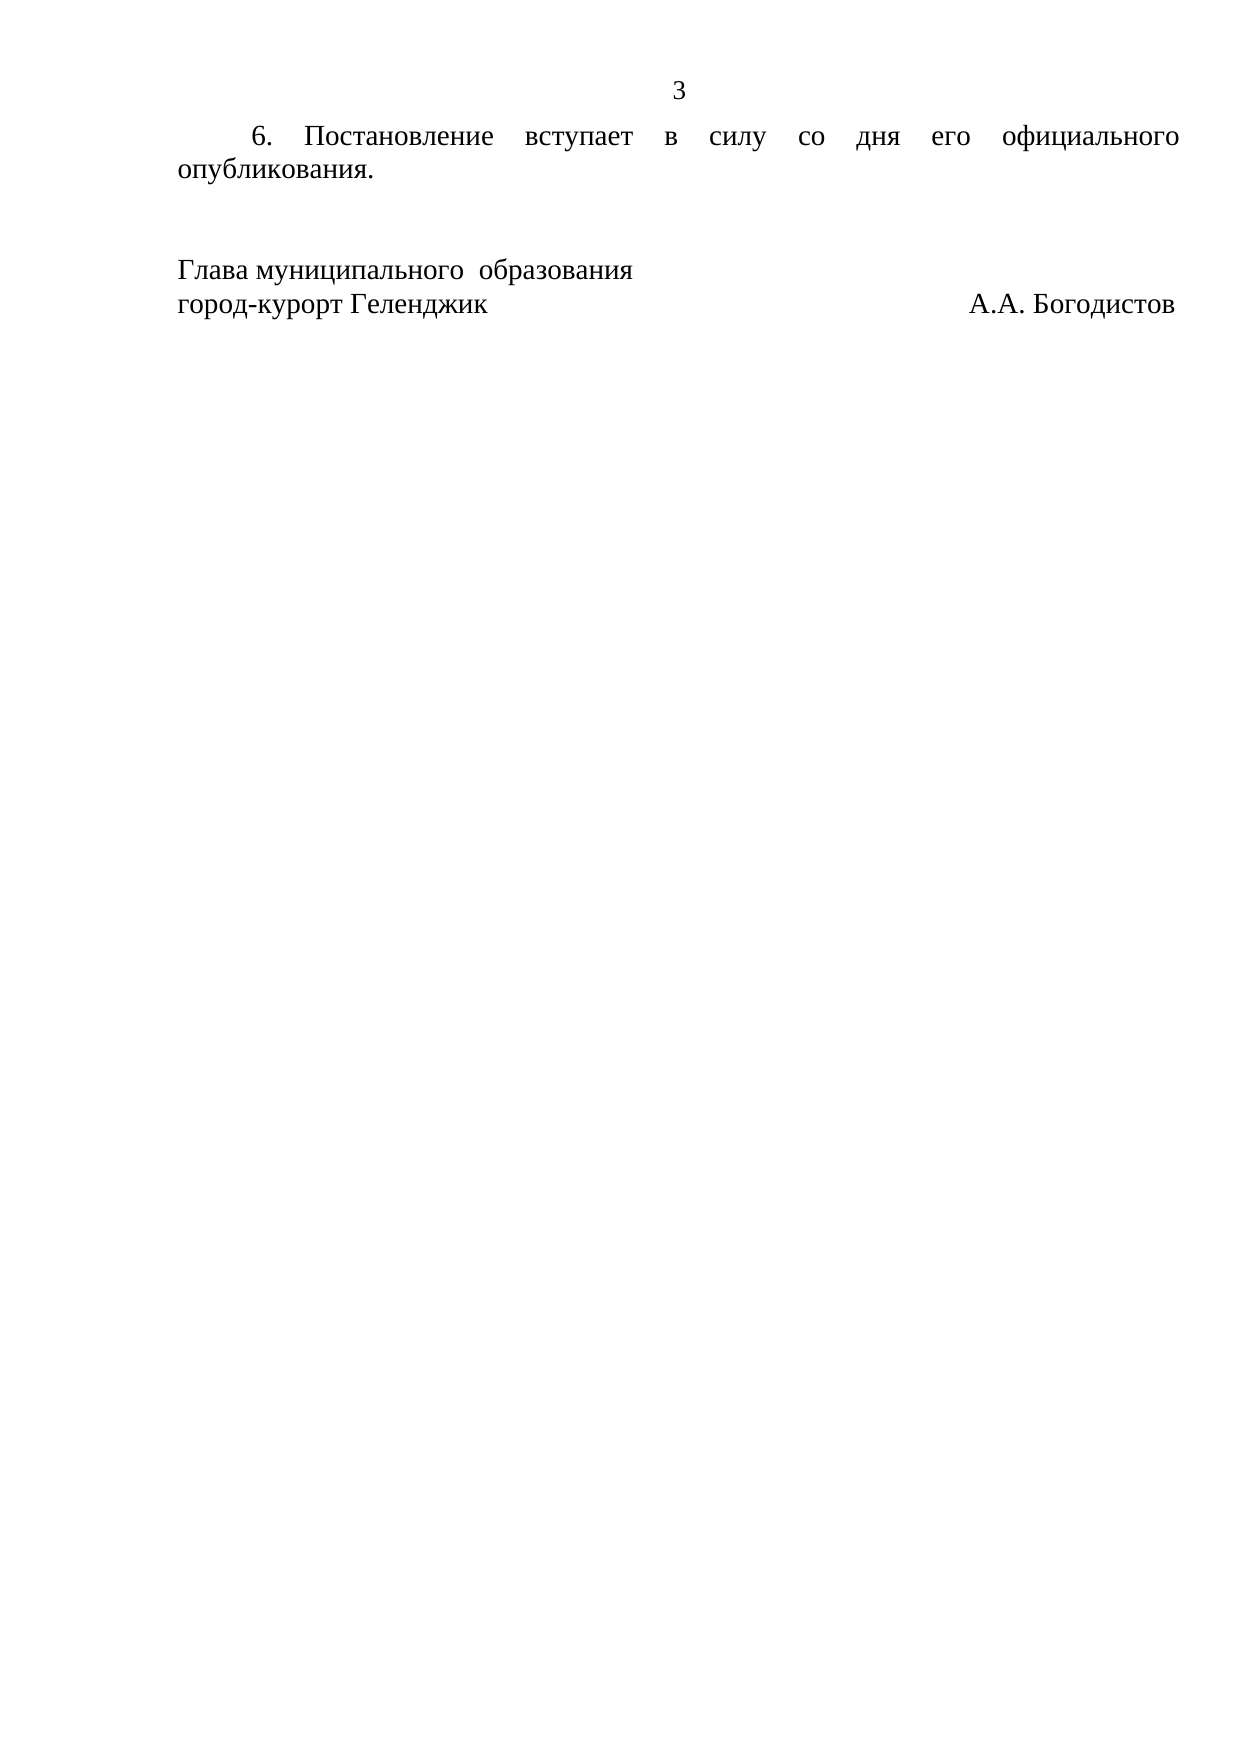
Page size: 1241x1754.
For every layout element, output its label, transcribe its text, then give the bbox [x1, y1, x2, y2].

text город-курорт Геленджик А.А. Богодистов [177, 286, 1181, 319]
title 6. Постановление вступает в силу со дня его официального опубликования. [177, 118, 1181, 185]
text Глава муниципального образования [177, 252, 1181, 286]
